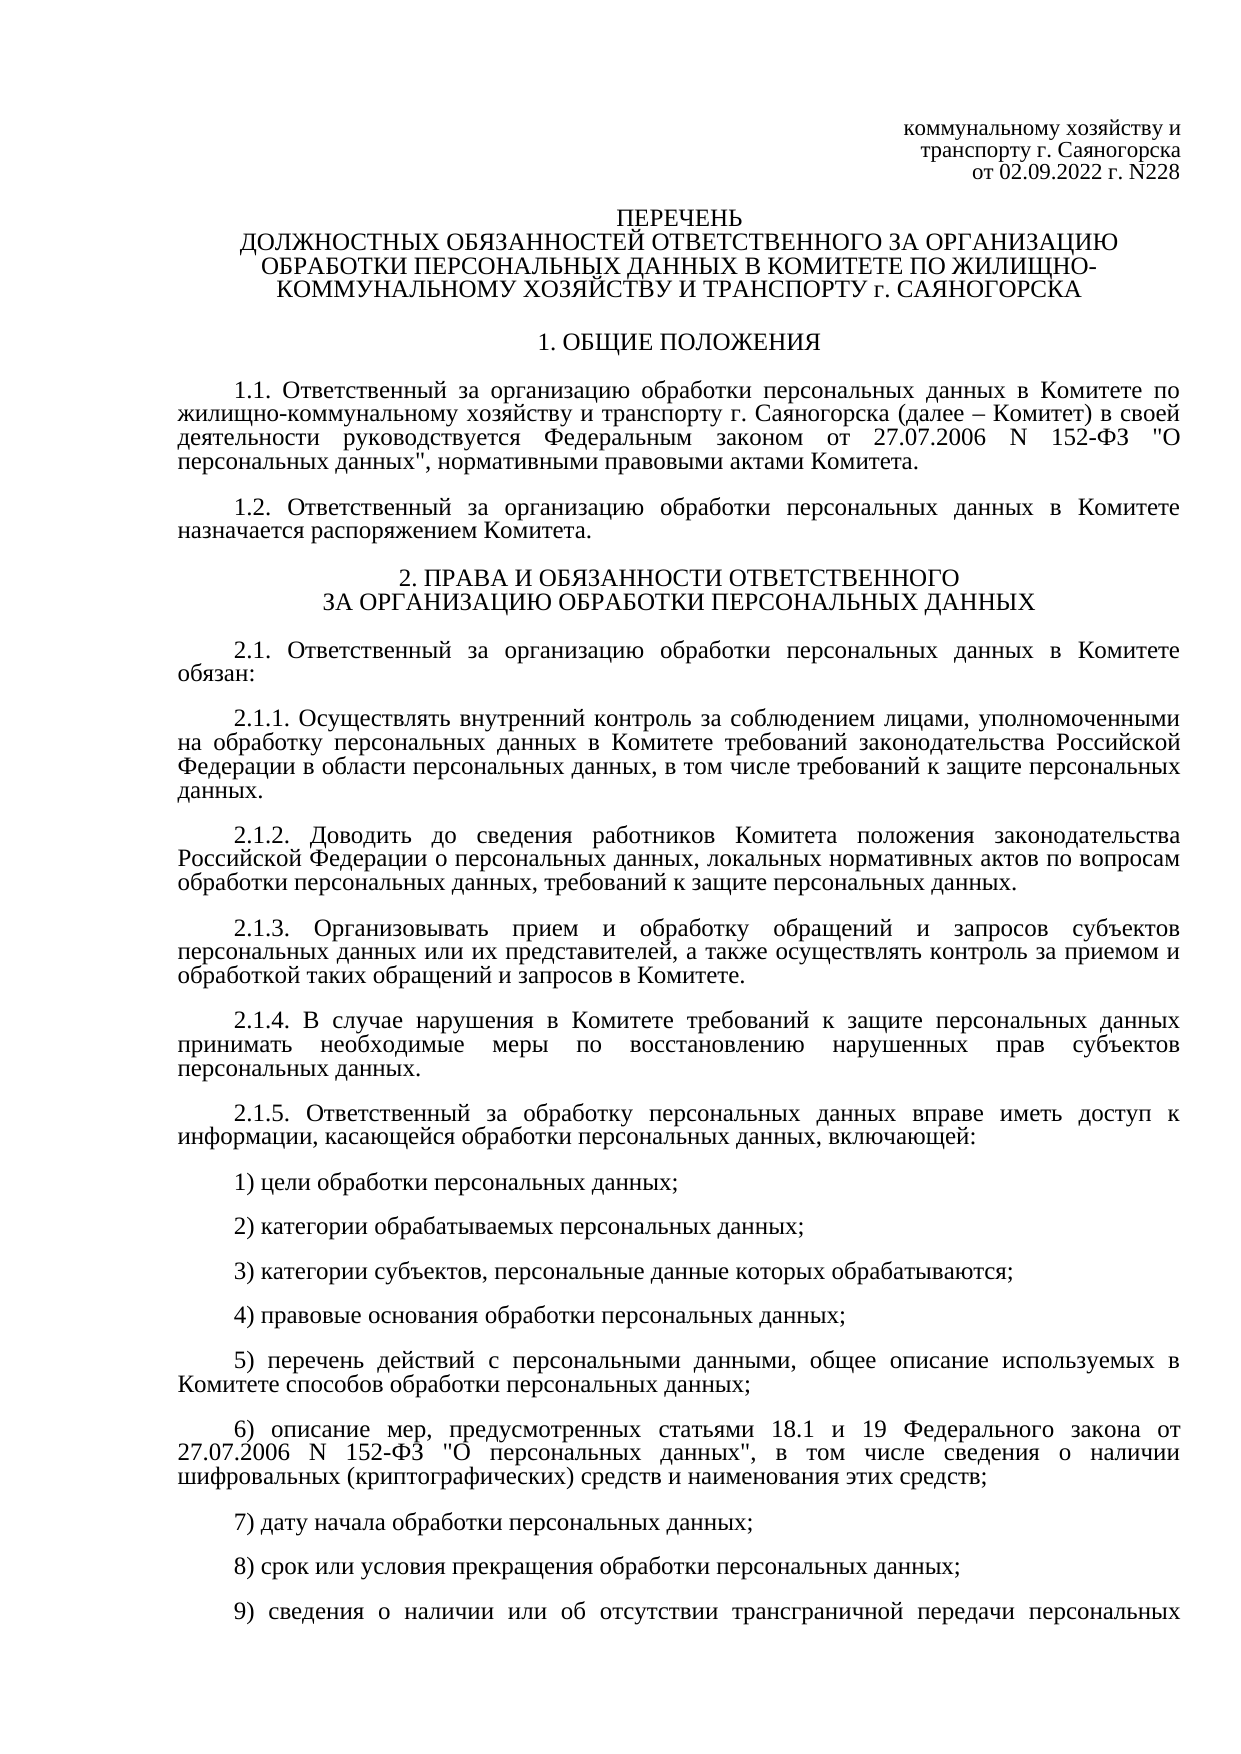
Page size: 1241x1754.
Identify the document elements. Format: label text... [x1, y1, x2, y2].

text 2) категории обрабатываемых персональных данных; [177, 1216, 1181, 1239]
text транспорту г. Саяногорска [177, 140, 1181, 162]
text 8) срок или условия прекращения обработки персональных данных; [177, 1556, 1181, 1579]
text 2.1.1. Осуществлять внутренний контроль за соблюдением лицами, уполномоченными на обработку персональных данных в Комитете требований законодательства Российской Федерации в области персональных данных, в том числе требований к защите персональных данных. [177, 708, 1181, 803]
text ДОЛЖНОСТНЫХ ОБЯЗАННОСТЕЙ ОТВЕТСТВЕННОГО ЗА ОРГАНИЗАЦИЮ [177, 231, 1181, 255]
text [177, 1600, 1181, 1624]
text 1.2. Ответственный за организацию обработки персональных данных в Комитете назначается распоряжением Комитета. [177, 496, 1181, 544]
text 5) перечень действий с персональными данными, общее описание используемых в Комитете способов обработки персональных данных; [177, 1349, 1181, 1397]
text 1. ОБЩИЕ ПОЛОЖЕНИЯ [177, 332, 1181, 356]
text 7) дату начала обработки персональных данных; [177, 1511, 1181, 1535]
text 1) цели обработки персональных данных; [177, 1171, 1181, 1195]
text 4) правовые основания обработки персональных данных; [177, 1305, 1181, 1329]
text 1.1. Ответственный за организацию обработки персональных данных в Комитете по жилищно-коммунальному хозяйству и транспорту г. Саяногорска (далее – Комитет) в своей деятельности руководствуется Федеральным законом от 27.07.2006 N 152-ФЗ "О персональных данных", нормативными правовыми актами Комитета. [177, 379, 1181, 475]
text от 02.09.2022 г. N228 [177, 162, 1181, 183]
text 2.1.3. Организовывать прием и обработку обращений и запросов субъектов персональных данных или их представителей, а также осуществлять контроль за приемом и обработкой таких обращений и запросов в Комитете. [177, 917, 1181, 989]
text 2.1.2. Доводить до сведения работников Комитета положения законодательства Российской Федерации о персональных данных, локальных нормативных актов по вопросам обработки персональных данных, требований к защите персональных данных. [177, 824, 1181, 896]
text 2.1. Ответственный за организацию обработки персональных данных в Комитете обязан: [177, 639, 1181, 687]
text ПЕРЕЧЕНЬ [177, 207, 1181, 231]
text 2.1.4. В случае нарушения в Комитете требований к защите персональных данных принимать необходимые меры по восстановлению нарушенных прав субъектов персональных данных. [177, 1009, 1181, 1081]
text коммунальному хозяйству и [177, 118, 1181, 140]
text 6) описание мер, предусмотренных статьями 18.1 и 19 Федерального закона от 27.07.2006 N 152-ФЗ "О персональных данных", в том числе сведения о наличии шифровальных (криптографических) средств и наименования этих средств; [177, 1418, 1181, 1490]
text ОБРАБОТКИ ПЕРСОНАЛЬНЫХ ДАННЫХ В КОМИТЕТЕ ПО ЖИЛИЩНО-КОММУНАЛЬНОМУ ХОЗЯЙСТВУ И ТРАНСПОРТУ г. САЯНОГОРСКА [177, 255, 1181, 303]
text ЗА ОРГАНИЗАЦИЮ ОБРАБОТКИ ПЕРСОНАЛЬНЫХ ДАННЫХ [177, 591, 1181, 615]
text 2. ПРАВА И ОБЯЗАННОСТИ ОТВЕТСТВЕННОГО [177, 568, 1181, 591]
text 3) категории субъектов, персональные данные которых обрабатываются; [177, 1260, 1181, 1284]
text 2.1.5. Ответственный за обработку персональных данных вправе иметь доступ к информации, касающейся обработки персональных данных, включающей: [177, 1102, 1181, 1150]
